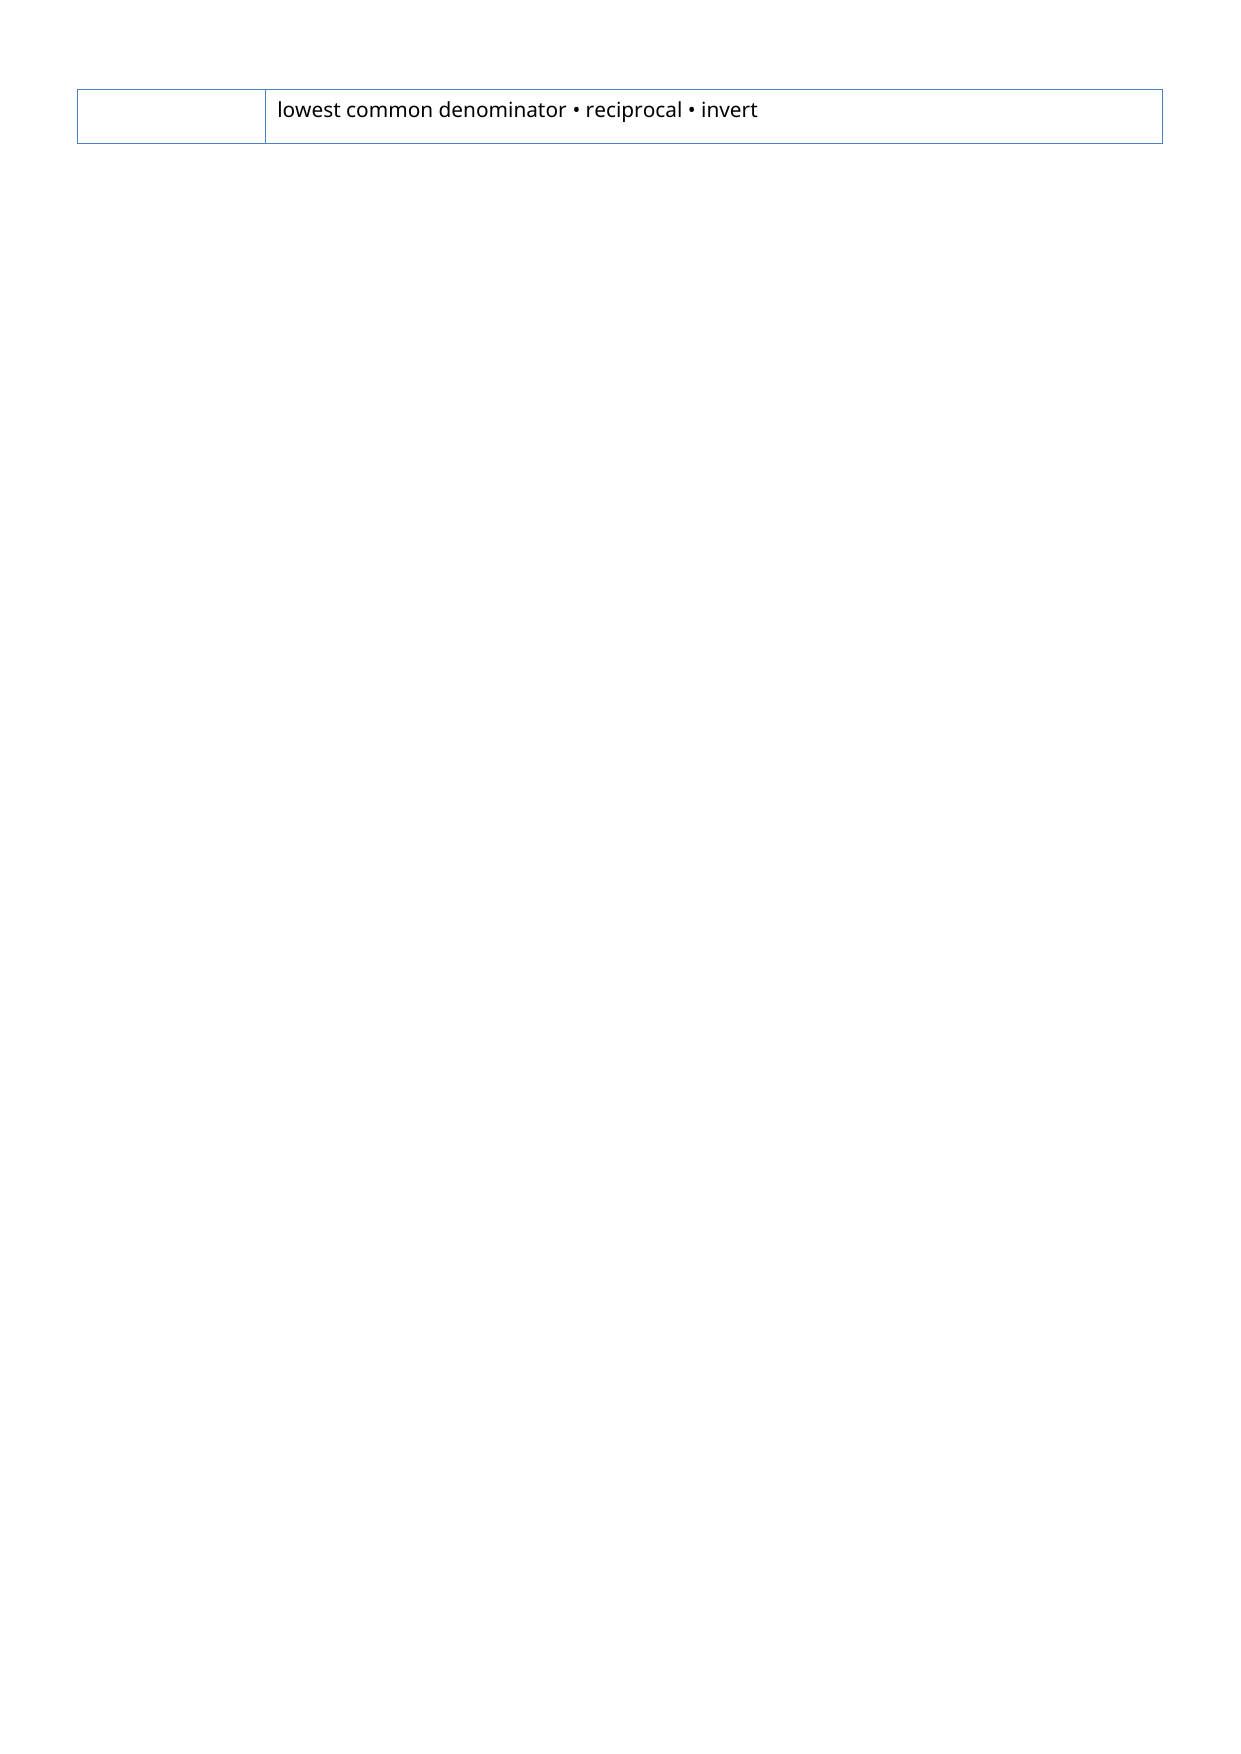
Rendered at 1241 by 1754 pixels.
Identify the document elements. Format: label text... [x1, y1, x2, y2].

table_cell Resources [78, 90, 265, 142]
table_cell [266, 90, 1162, 142]
